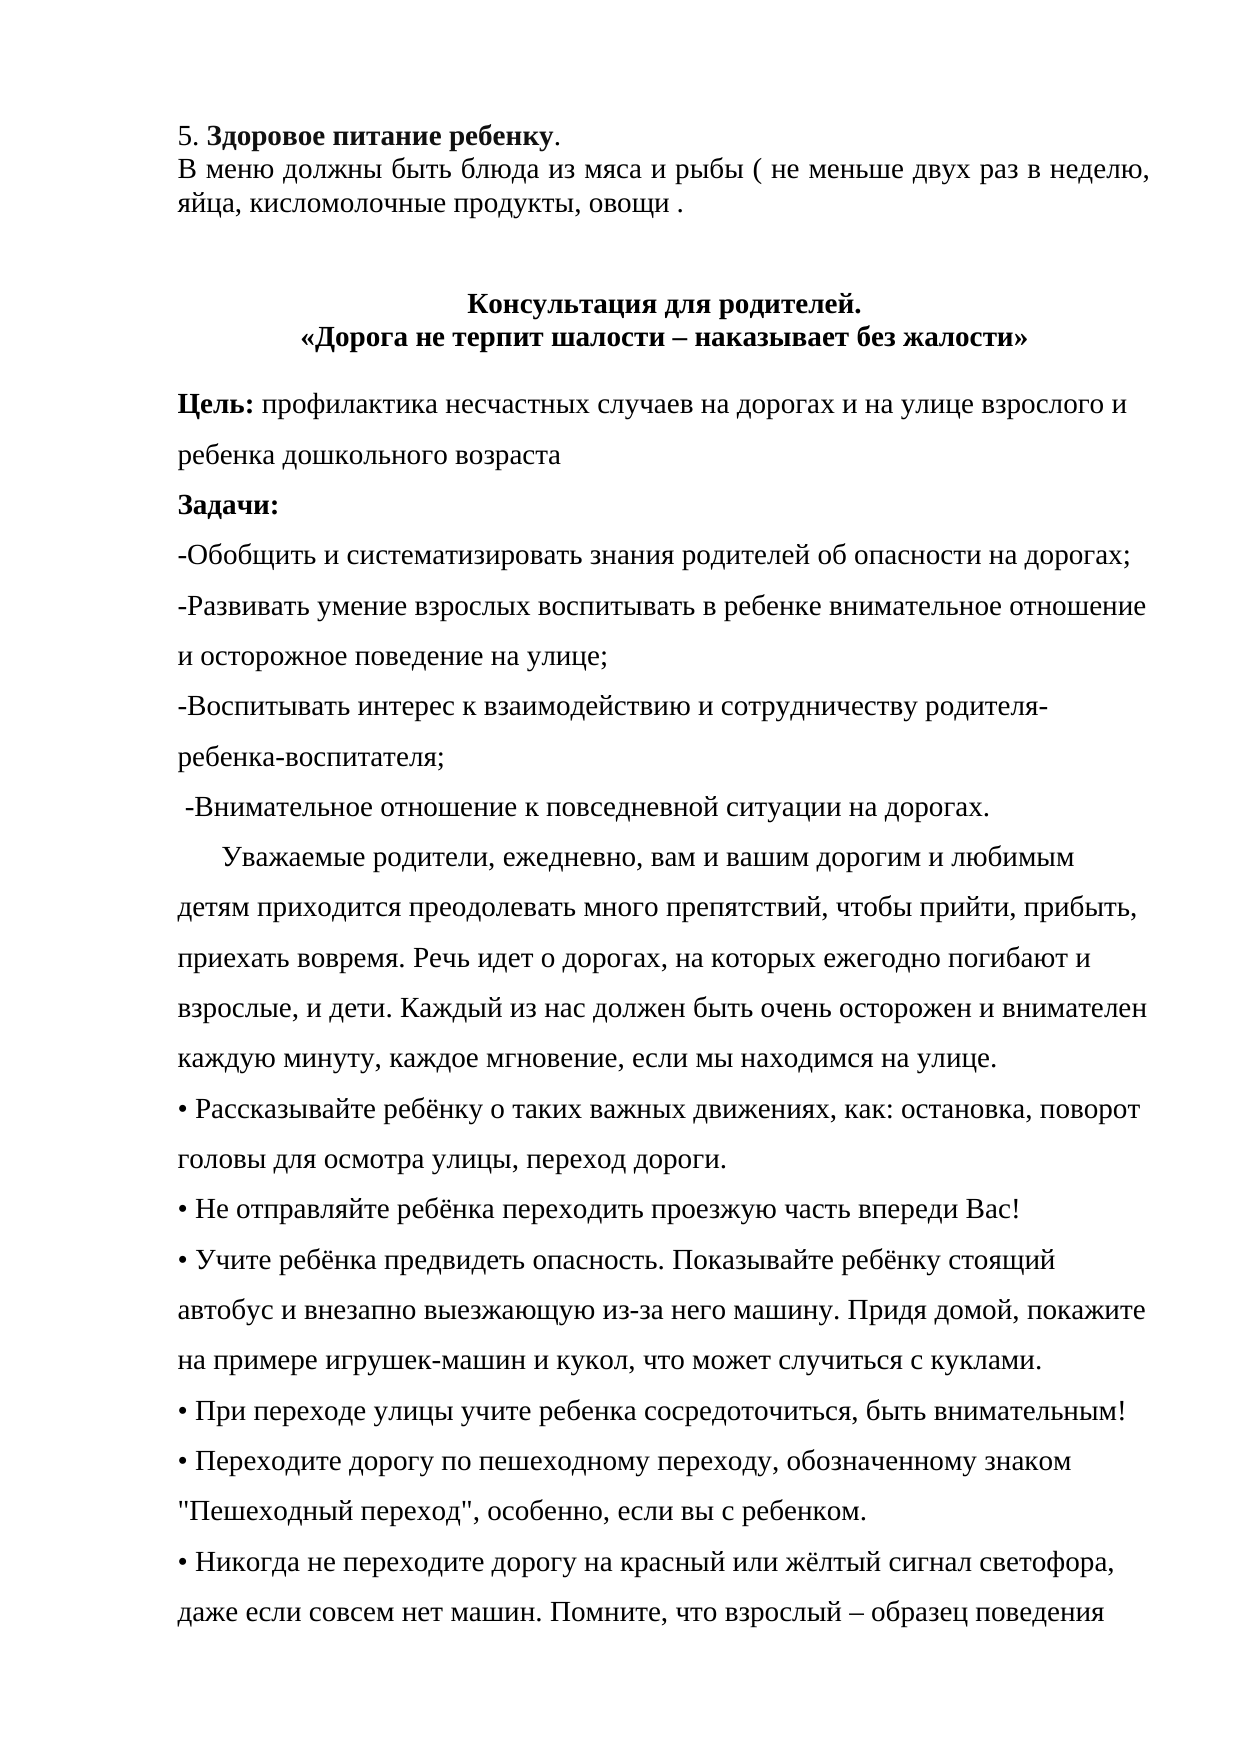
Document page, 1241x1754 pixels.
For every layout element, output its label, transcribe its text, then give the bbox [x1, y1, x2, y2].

text В меню должны быть блюда из мяса и рыбы ( не меньше двух раз в неделю, яйца, кисломолочные продукты, овощи . [177, 152, 1152, 219]
text Цель: профилактика несчастных случаев на дорогах и на улице взрослого и ребенка дошкольного возраста Задачи: -Обобщить и систематизировать знания родителей об опасности на дорогах; -Развивать умение взрослых воспитывать в ребенке внимательное отношение и осторожное поведение на улице; -Воспитывать интерес к взаимодействию и сотрудничеству родителя-ребенка-воспитателя; [177, 386, 1152, 772]
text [177, 789, 1152, 1627]
text «Дорога не терпит шалости – наказывает без жалости» [177, 319, 1152, 353]
text Консультация для родителей. [177, 286, 1152, 319]
text 5. Здоровое питание ребенку. [177, 118, 1152, 152]
